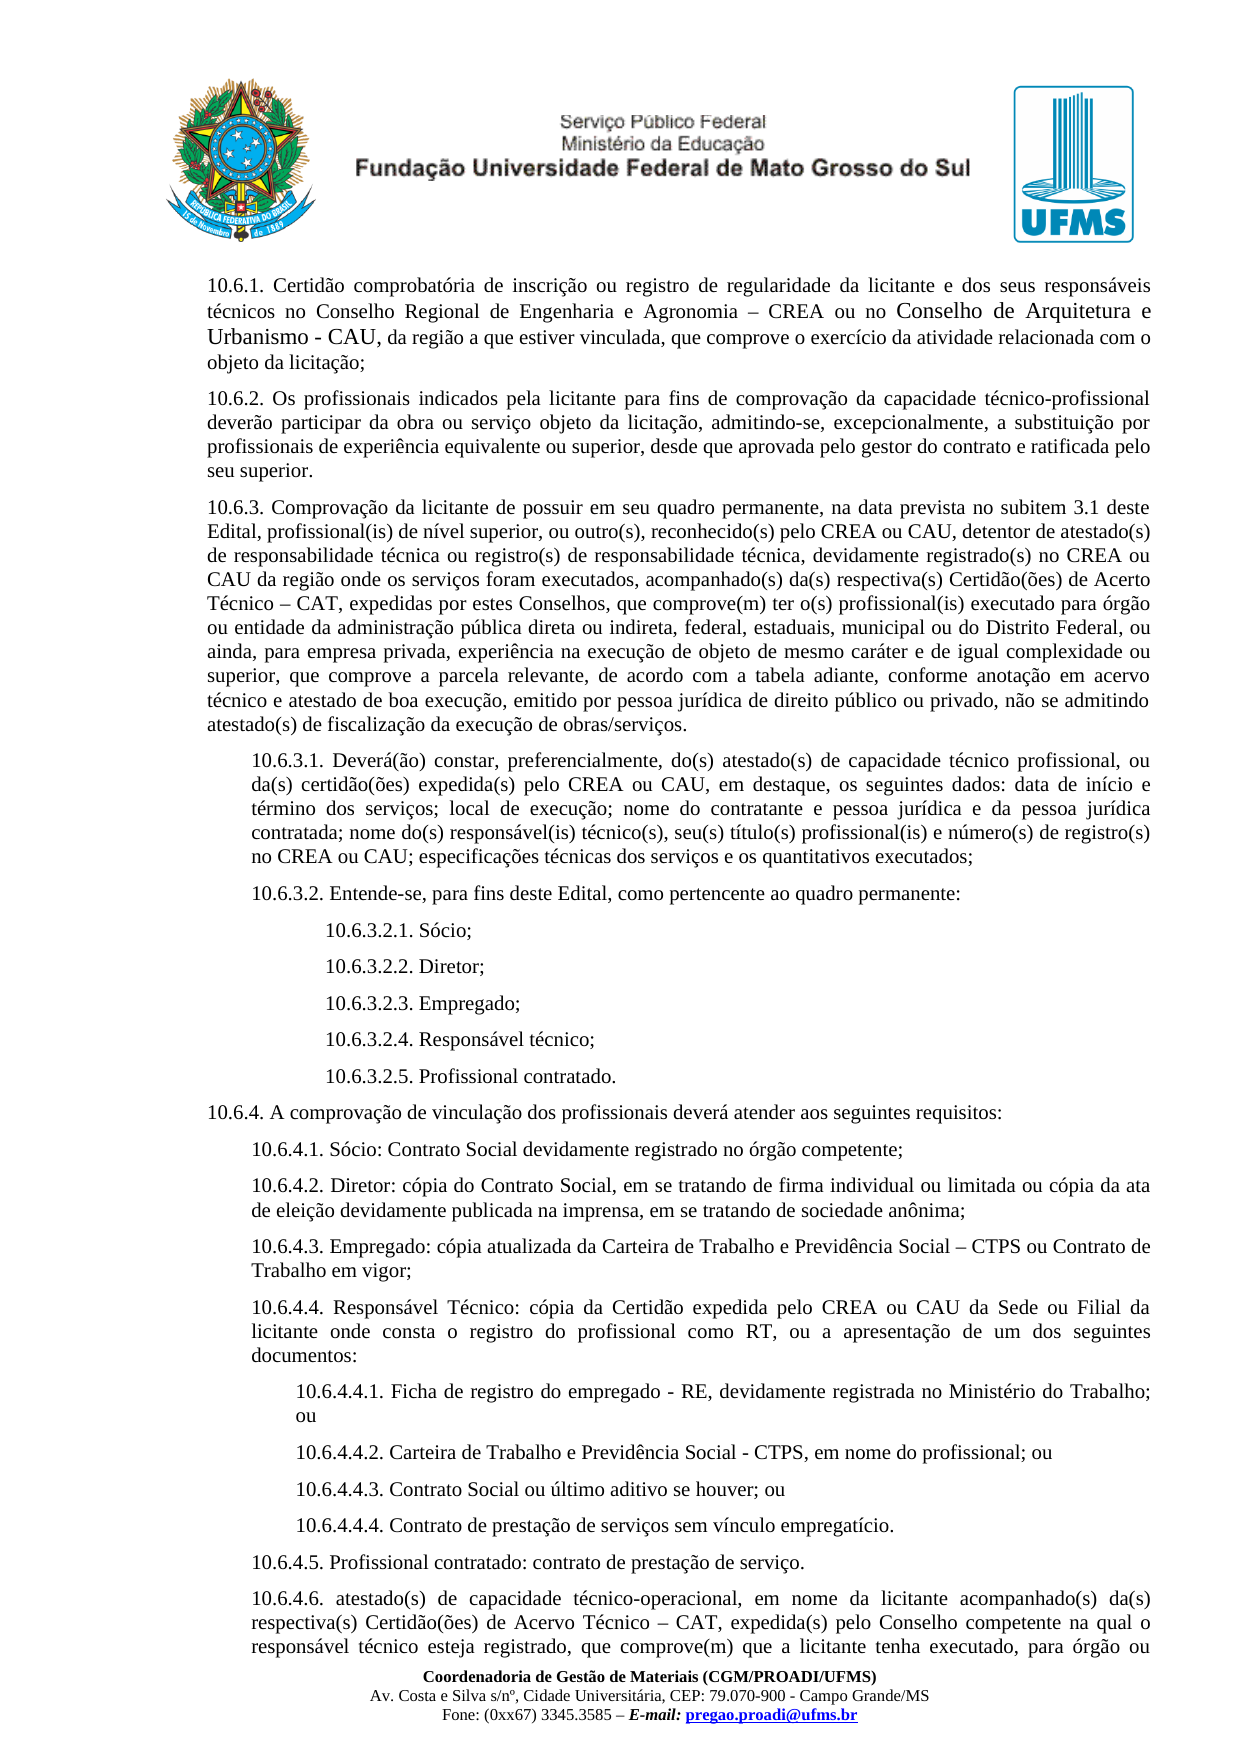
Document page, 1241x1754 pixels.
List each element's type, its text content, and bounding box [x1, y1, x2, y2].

text 10.6.3.2.5. Profissional contratado. [325, 1064, 1152, 1088]
text 10.6.4.3. Empregado: cópia atualizada da Carteira de Trabalho e Previdência Social – CTPS ou Contrato de Trabalho em vigor; [251, 1234, 1152, 1282]
text 10.6.3.2. Entende-se, para fins deste Edital, como pertencente ao quadro permanente: [251, 881, 1152, 905]
text 10.6.4. A comprovação de vinculação dos profissionais deverá atender aos seguintes requisitos: [207, 1100, 1152, 1124]
text 10.6.2. Os profissionais indicados pela licitante para fins de comprovação da capacidade técnico-profissional deverão participar da obra ou serviço objeto da licitação, admitindo-se, excepcionalmente, a substituição por profissionais de experiência equivalente ou superior, desde que aprovada pelo gestor do contrato e ratificada pelo seu superior. [207, 386, 1152, 482]
text 10.6.4.5. Profissional contratado: contrato de prestação de serviço. [251, 1550, 1152, 1574]
text 10.6.4.1. Sócio: Contrato Social devidamente registrado no órgão competente; [251, 1137, 1152, 1161]
text 10.6.4.4. Responsável Técnico: cópia da Certidão expedida pelo CREA ou CAU da Sede ou Filial da licitante onde consta o registro do profissional como RT, ou a apresentação de um dos seguintes documentos: [251, 1295, 1152, 1367]
text 10.6.3.2.2. Diretor; [325, 954, 1152, 978]
text 10.6.4.4.3. Contrato Social ou último aditivo se houver; ou [295, 1477, 1152, 1501]
text 10.6.3.1. Deverá(ão) constar, preferencialmente, do(s) atestado(s) de capacidade técnico profissional, ou da(s) certidão(ões) expedida(s) pelo CREA ou CAU, em destaque, os seguintes dados: data de início e término dos serviços; local de execução; nome do contratante e pessoa jurídica e da pessoa jurídica contratada; nome do(s) responsável(is) técnico(s), seu(s) título(s) profissional(is) e número(s) de registro(s) no CREA ou CAU; especificações técnicas dos serviços e os quantitativos executados; [251, 748, 1152, 868]
picture [1016, 88, 1131, 240]
text 10.6.4.2. Diretor: cópia do Contrato Social, em se tratando de firma individual ou limitada ou cópia da ata de eleição devidamente publicada na imprensa, em se tratando de sociedade anônima; [251, 1173, 1152, 1222]
text 10.6.3. Comprovação da licitante de possuir em seu quadro permanente, na data prevista no subitem 3.1 deste Edital, profissional(is) de nível superior, ou outro(s), reconhecido(s) pelo CREA ou CAU, detentor de atestado(s) de responsabilidade técnica ou registro(s) de responsabilidade técnica, devidamente registrado(s) no CREA ou CAU da região onde os serviços foram executados, acompanhado(s) da(s) respectiva(s) Certidão(ões) de Acerto Técnico – CAT, expedidas por estes Conselhos, que comprove(m) ter o(s) profissional(is) executado para órgão ou entidade da administração pública direta ou indireta, federal, estaduais, municipal ou do Distrito Federal, ou ainda, para empresa privada, experiência na execução de objeto de mesmo caráter e de igual complexidade ou superior, que comprove a parcela relevante, de acordo com a tabela adiante, conforme anotação em acervo técnico e atestado de boa execução, emitido por pessoa jurídica de direito público ou privado, não se admitindo atestado(s) de fiscalização da execução de obras/serviços. [207, 495, 1152, 736]
picture [355, 115, 970, 181]
text 10.6.3.2.4. Responsável técnico; [325, 1027, 1152, 1051]
text 10.6.1. Certidão comprobatória de inscrição ou registro de regularidade da licitante e dos seus responsáveis técnicos no Conselho Regional de Engenharia e Agronomia – CREA ou no Conselho de Arquitetura e Urbanismo - CAU, da região a que estiver vinculada, que comprove o exercício da atividade relacionada com o objeto da licitação; [177, 273, 1122, 374]
text 10.6.4.4.2. Carteira de Trabalho e Previdência Social - CTPS, em nome do profissional; ou [295, 1440, 1152, 1464]
text 10.6.4.4.1. Ficha de registro do empregado - RE, devidamente registrada no Ministério do Trabalho; ou [295, 1379, 1152, 1427]
text 10.6.4.4.4. Contrato de prestação de serviços sem vínculo empregatício. [295, 1513, 1152, 1537]
text 10.6.3.2.1. Sócio; [325, 917, 1152, 942]
text 10.6.3.2.3. Empregado; [325, 991, 1152, 1015]
picture [165, 78, 316, 242]
